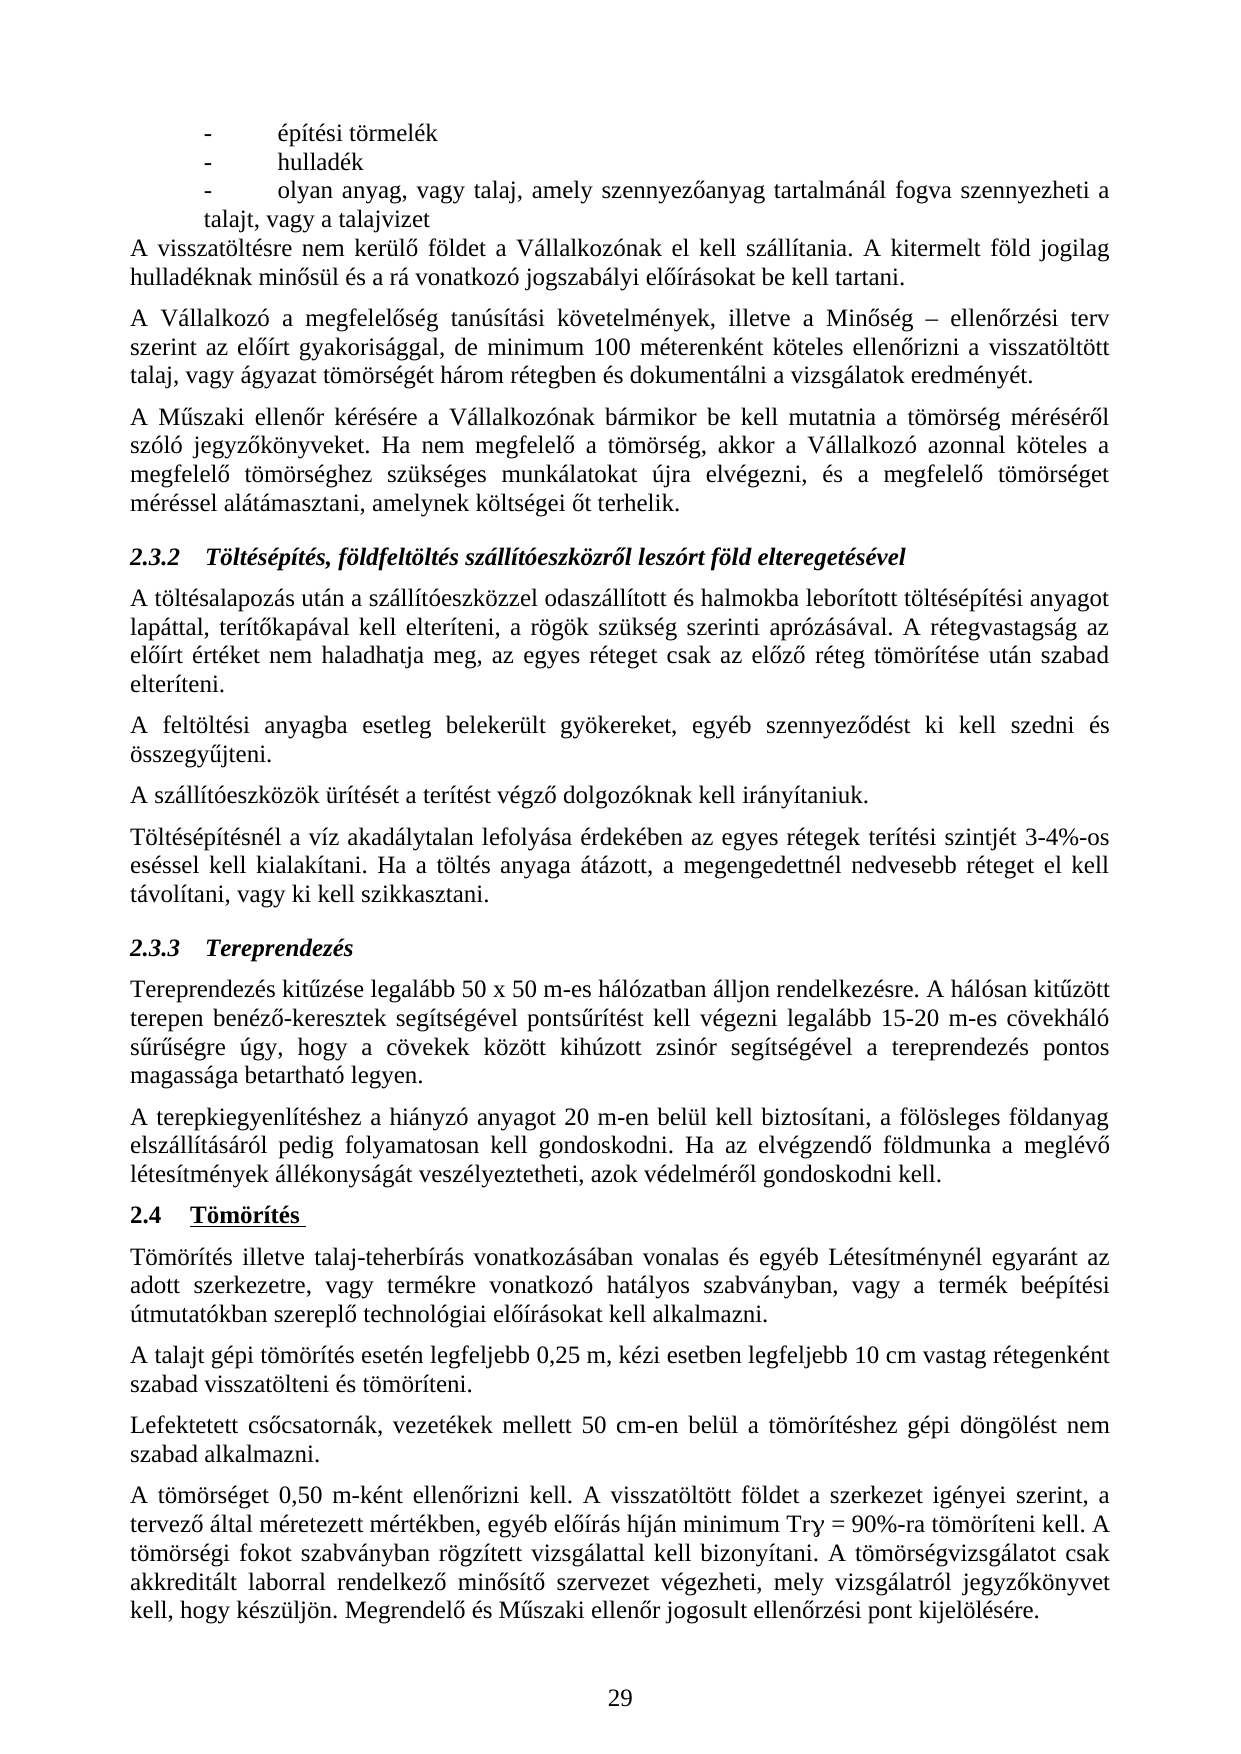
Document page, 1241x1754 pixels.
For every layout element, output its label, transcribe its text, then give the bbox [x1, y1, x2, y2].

subtitle Tömörítés [130, 1201, 1110, 1229]
text Töltésépítésnél a víz akadálytalan lefolyása érdekében az egyes rétegek terítési szintjét 3-4%-os eséssel kell kialakítani. Ha a töltés anyaga átázott, a megengedettnél nedvesebb réteget el kell távolítani, vagy ki kell szikkasztani. [130, 822, 1110, 908]
text Lefektetett csőcsatornák, vezetékek mellett 50 cm-en belül a tömörítéshez gépi döngölést nem szabad alkalmazni. [130, 1411, 1110, 1468]
text A tömörséget 0,50 m-ként ellenőrizni kell. A visszatöltött földet a szerkezet igényei szerint, a tervező által méretezett mértékben, egyéb előírás híján minimum Tr = 90%-ra tömöríteni kell. A tömörségi fokot szabványban rögzített vizsgálattal kell bizonyítani. A tömörségvizsgálatot csak akkreditált laborral rendelkező minősítő szervezet végezheti, mely vizsgálatról jegyzőkönyvet kell, hogy készüljön. Megrendelő és Műszaki ellenőr jogosult ellenőrzési pont kijelölésére. [130, 1481, 1110, 1624]
text - építési törmelék [204, 118, 1110, 147]
subtitle Töltésépítés, földfeltöltés szállítóeszközről leszórt föld elteregetésével [130, 542, 1110, 571]
subtitle Tereprendezés [130, 933, 1110, 962]
text A talajt gépi tömörítés esetén legfeljebb 0,25 m, kézi esetben legfeljebb 10 cm vastag rétegenként szabad visszatölteni és tömöríteni. [130, 1341, 1110, 1398]
text Tömörítés illetve talaj-teherbírás vonatkozásában vonalas és egyéb Létesítménynél egyaránt az adott szerkezetre, vagy termékre vonatkozó hatályos szabványban, vagy a termék beépítési útmutatókban szereplő technológiai előírásokat kell alkalmazni. [130, 1242, 1110, 1328]
text Tereprendezés kitűzése legalább 50 x 50 m-es hálózatban álljon rendelkezésre. A hálósan kitűzött terepen benéző-keresztek segítségével pontsűrítést kell végezni legalább 15-20 m-es cövekháló sűrűségre úgy, hogy a cövekek között kihúzott zsinór segítségével a tereprendezés pontos magassága betartható legyen. [130, 974, 1110, 1089]
text A szállítóeszközök ürítését a terítést végző dolgozóknak kell irányítaniuk. [130, 781, 1110, 809]
text A töltésalapozás után a szállítóeszközzel odaszállított és halmokba leborított töltésépítési anyagot lapáttal, terítőkapával kell elteríteni, a rögök szükség szerinti aprózásával. A rétegvastagság az előírt értéket nem haladhatja meg, az egyes réteget csak az előző réteg tömörítése után szabad elteríteni. [130, 583, 1110, 698]
text A Műszaki ellenőr kérésére a Vállalkozónak bármikor be kell mutatnia a tömörség méréséről szóló jegyzőkönyveket. Ha nem megfelelő a tömörség, akkor a Vállalkozó azonnal köteles a megfelelő tömörséghez szükséges munkálatokat újra elvégezni, és a megfelelő tömörséget méréssel alátámasztani, amelynek költségei őt terhelik. [130, 402, 1110, 517]
text A visszatöltésre nem kerülő földet a Vállalkozónak el kell szállítania. A kitermelt föld jogilag hulladéknak minősül és a rá vonatkozó jogszabályi előírásokat be kell tartani. [130, 233, 1110, 291]
text A Vállalkozó a megfelelőség tanúsítási követelmények, illetve a Minőség – ellenőrzési terv szerint az előírt gyakorisággal, de minimum 100 méterenként köteles ellenőrizni a visszatöltött talaj, vagy ágyazat tömörségét három rétegben és dokumentálni a vizsgálatok eredményét. [130, 303, 1110, 389]
text - hulladék [204, 147, 1110, 176]
text A feltöltési anyagba esetleg belekerült gyökereket, egyéb szennyeződést ki kell szedni és összegyűjteni. [130, 711, 1110, 768]
text - olyan anyag, vagy talaj, amely szennyezőanyag tartalmánál fogva szennyezheti a talajt, vagy a talajvizet [204, 176, 1110, 233]
text A terepkiegyenlítéshez a hiányzó anyagot 20 m-en belül kell biztosítani, a fölösleges földanyag elszállításáról pedig folyamatosan kell gondoskodni. Ha az elvégzendő földmunka a meglévő létesítmények állékonyságát veszélyeztetheti, azok védelméről gondoskodni kell. [130, 1102, 1110, 1188]
